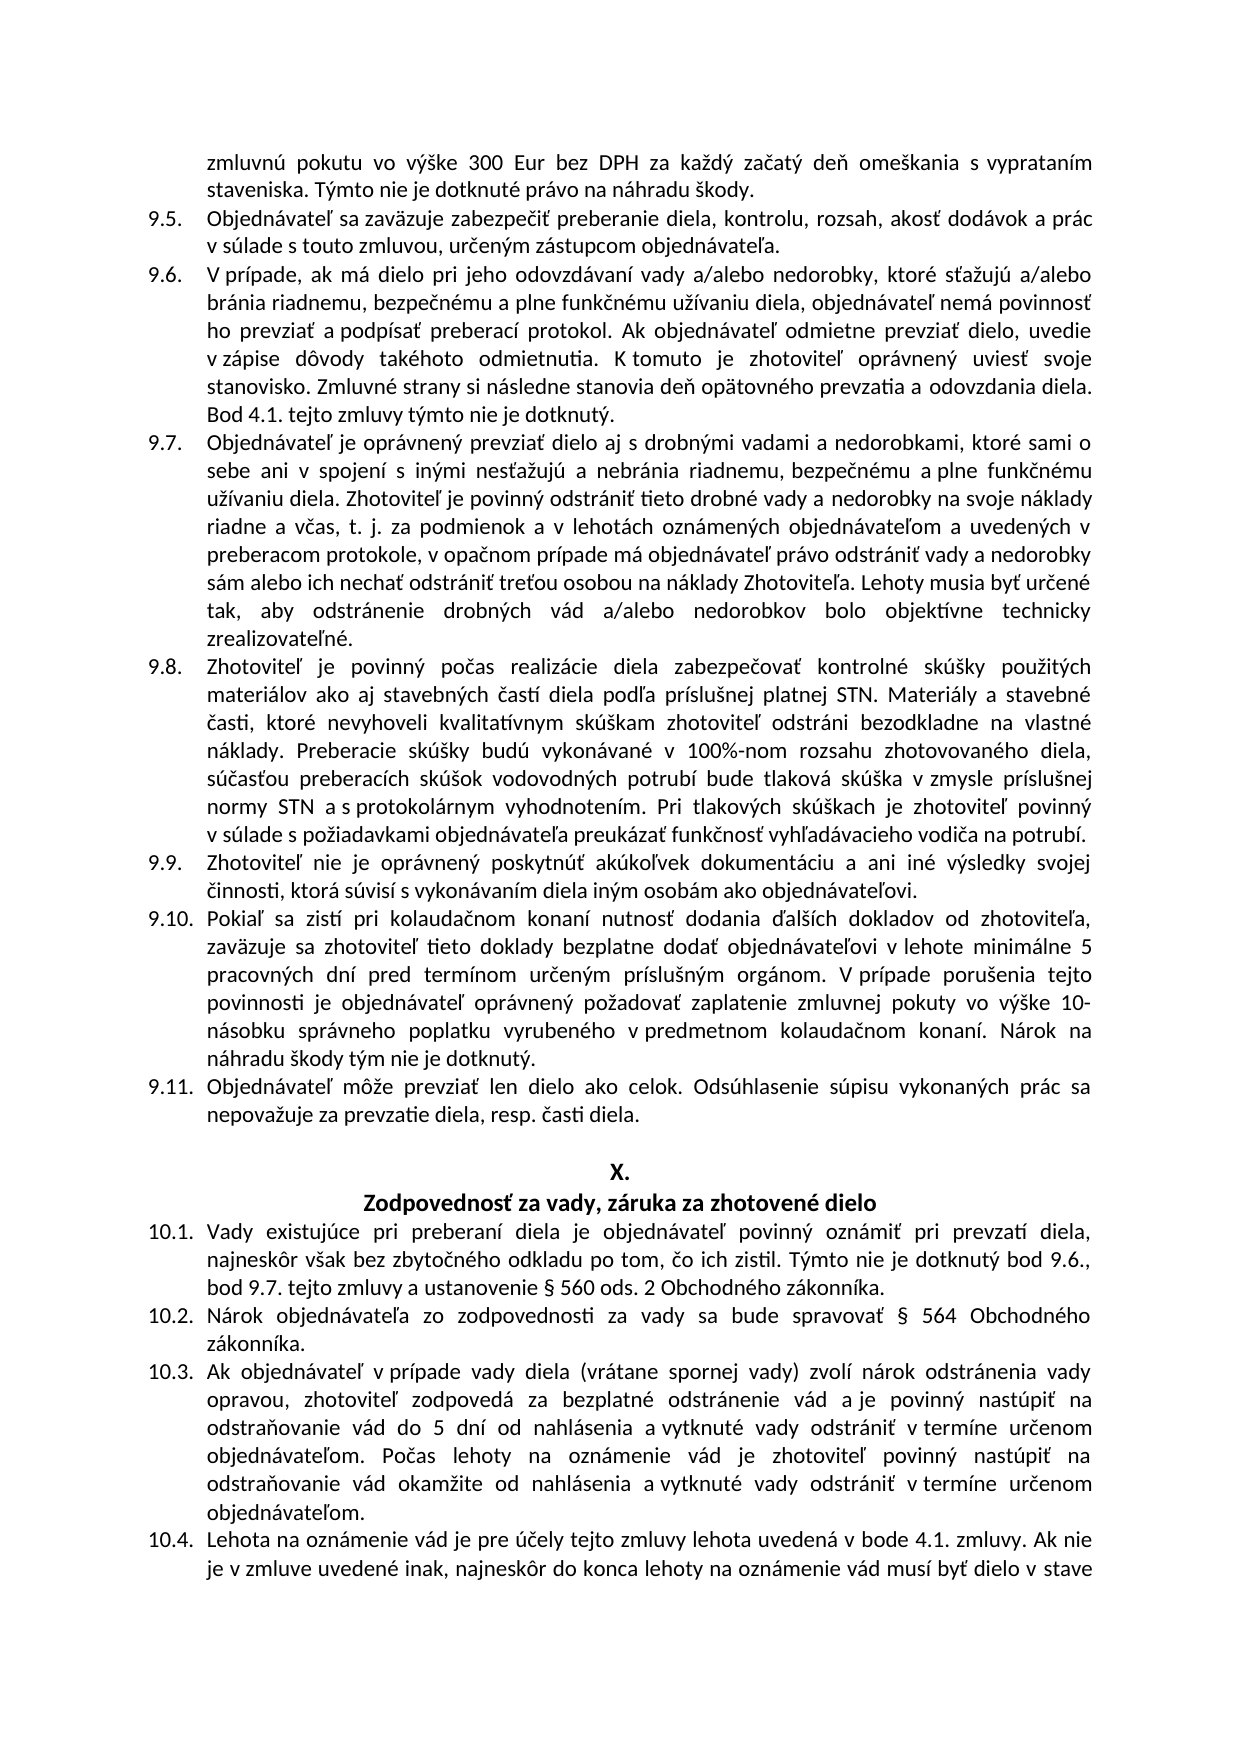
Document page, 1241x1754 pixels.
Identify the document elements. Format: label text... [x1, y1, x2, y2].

text X. [148, 1156, 1093, 1187]
list Vady existujúce pri preberaní diela je objednávateľ povinný oznámiť pri prevzatí diela, najneskôr však bez zbytočného odkladu po tom, čo ich zistil. Týmto nie je dotknutý bod 9.6., bod 9.7. tejto zmluvy a ustanovenie § 560 ods. 2 Obchodného zákonníka. [148, 1217, 1093, 1301]
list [148, 1526, 1093, 1582]
list Objednávateľ môže prevziať len dielo ako celok. Odsúhlasenie súpisu vykonaných prác sa nepovažuje za prevzatie diela, resp. časti diela. [148, 1072, 1093, 1128]
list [148, 148, 1093, 204]
list Zhotoviteľ nie je oprávnený poskytnúť akúkoľvek dokumentáciu a ani iné výsledky svojej činnosti, ktorá súvisí s vykonávaním diela iným osobám ako objednávateľovi. [148, 848, 1093, 904]
list Objednávateľ sa zaväzuje zabezpečiť preberanie diela, kontrolu, rozsah, akosť dodávok a prác v súlade s touto zmluvou, určeným zástupcom objednávateľa. [148, 204, 1093, 260]
list Pokiaľ sa zistí pri kolaudačnom konaní nutnosť dodania ďalších dokladov od zhotoviteľa, zaväzuje sa zhotoviteľ tieto doklady bezplatne dodať objednávateľovi v lehote minimálne 5 pracovných dní pred termínom určeným príslušným orgánom. V prípade porušenia tejto povinnosti je objednávateľ oprávnený požadovať zaplatenie zmluvnej pokuty vo výške 10-násobku správneho poplatku vyrubeného v predmetnom kolaudačnom konaní. Nárok na náhradu škody tým nie je dotknutý. [148, 904, 1093, 1072]
list Ak objednávateľ v prípade vady diela (vrátane spornej vady) zvolí nárok odstránenia vady opravou, zhotoviteľ zodpovedá za bezplatné odstránenie vád a je povinný nastúpiť na odstraňovanie vád do 5 dní od nahlásenia a vytknuté vady odstrániť v termíne určenom objednávateľom. Počas lehoty na oznámenie vád je zhotoviteľ povinný nastúpiť na odstraňovanie vád okamžite od nahlásenia a vytknuté vady odstrániť v termíne určenom objednávateľom. [148, 1357, 1093, 1526]
list Zhotoviteľ je povinný počas realizácie diela zabezpečovať kontrolné skúšky použitých materiálov ako aj stavebných častí diela podľa príslušnej platnej STN. Materiály a stavebné časti, ktoré nevyhoveli kvalitatívnym skúškam zhotoviteľ odstráni bezodkladne na vlastné náklady. Preberacie skúšky budú vykonávané v 100%-nom rozsahu zhotovovaného diela, súčasťou preberacích skúšok vodovodných potrubí bude tlaková skúška v zmysle príslušnej normy STN a s protokolárnym vyhodnotením. Pri tlakových skúškach je zhotoviteľ povinný v súlade s požiadavkami objednávateľa preukázať funkčnosť vyhľadávacieho vodiča na potrubí. [148, 652, 1093, 848]
list Nárok objednávateľa zo zodpovednosti za vady sa bude spravovať § 564 Obchodného zákonníka. [148, 1301, 1093, 1357]
list Objednávateľ je oprávnený prevziať dielo aj s drobnými vadami a nedorobkami, ktoré sami o sebe ani v spojení s inými nesťažujú a nebránia riadnemu, bezpečnému a plne funkčnému užívaniu diela. Zhotoviteľ je povinný odstrániť tieto drobné vady a nedorobky na svoje náklady riadne a včas, t. j. za podmienok a v lehotách oznámených objednávateľom a uvedených v preberacom protokole, v opačnom prípade má objednávateľ právo odstrániť vady a nedorobky sám alebo ich nechať odstrániť treťou osobou na náklady Zhotoviteľa. Lehoty musia byť určené tak, aby odstránenie drobných vád a/alebo nedorobkov bolo objektívne technicky zrealizovateľné. [148, 428, 1093, 652]
text Zodpovednosť za vady, záruka za zhotovené dielo [148, 1187, 1093, 1217]
list V prípade, ak má dielo pri jeho odovzdávaní vady a/alebo nedorobky, ktoré sťažujú a/alebo bránia riadnemu, bezpečnému a plne funkčnému užívaniu diela, objednávateľ nemá povinnosť ho prevziať a podpísať preberací protokol. Ak objednávateľ odmietne prevziať dielo, uvedie v zápise dôvody takéhoto odmietnutia. K tomuto je zhotoviteľ oprávnený uviesť svoje stanovisko. Zmluvné strany si následne stanovia deň opätovného prevzatia a odovzdania diela. Bod 4.1. tejto zmluvy týmto nie je dotknutý. [148, 260, 1093, 428]
